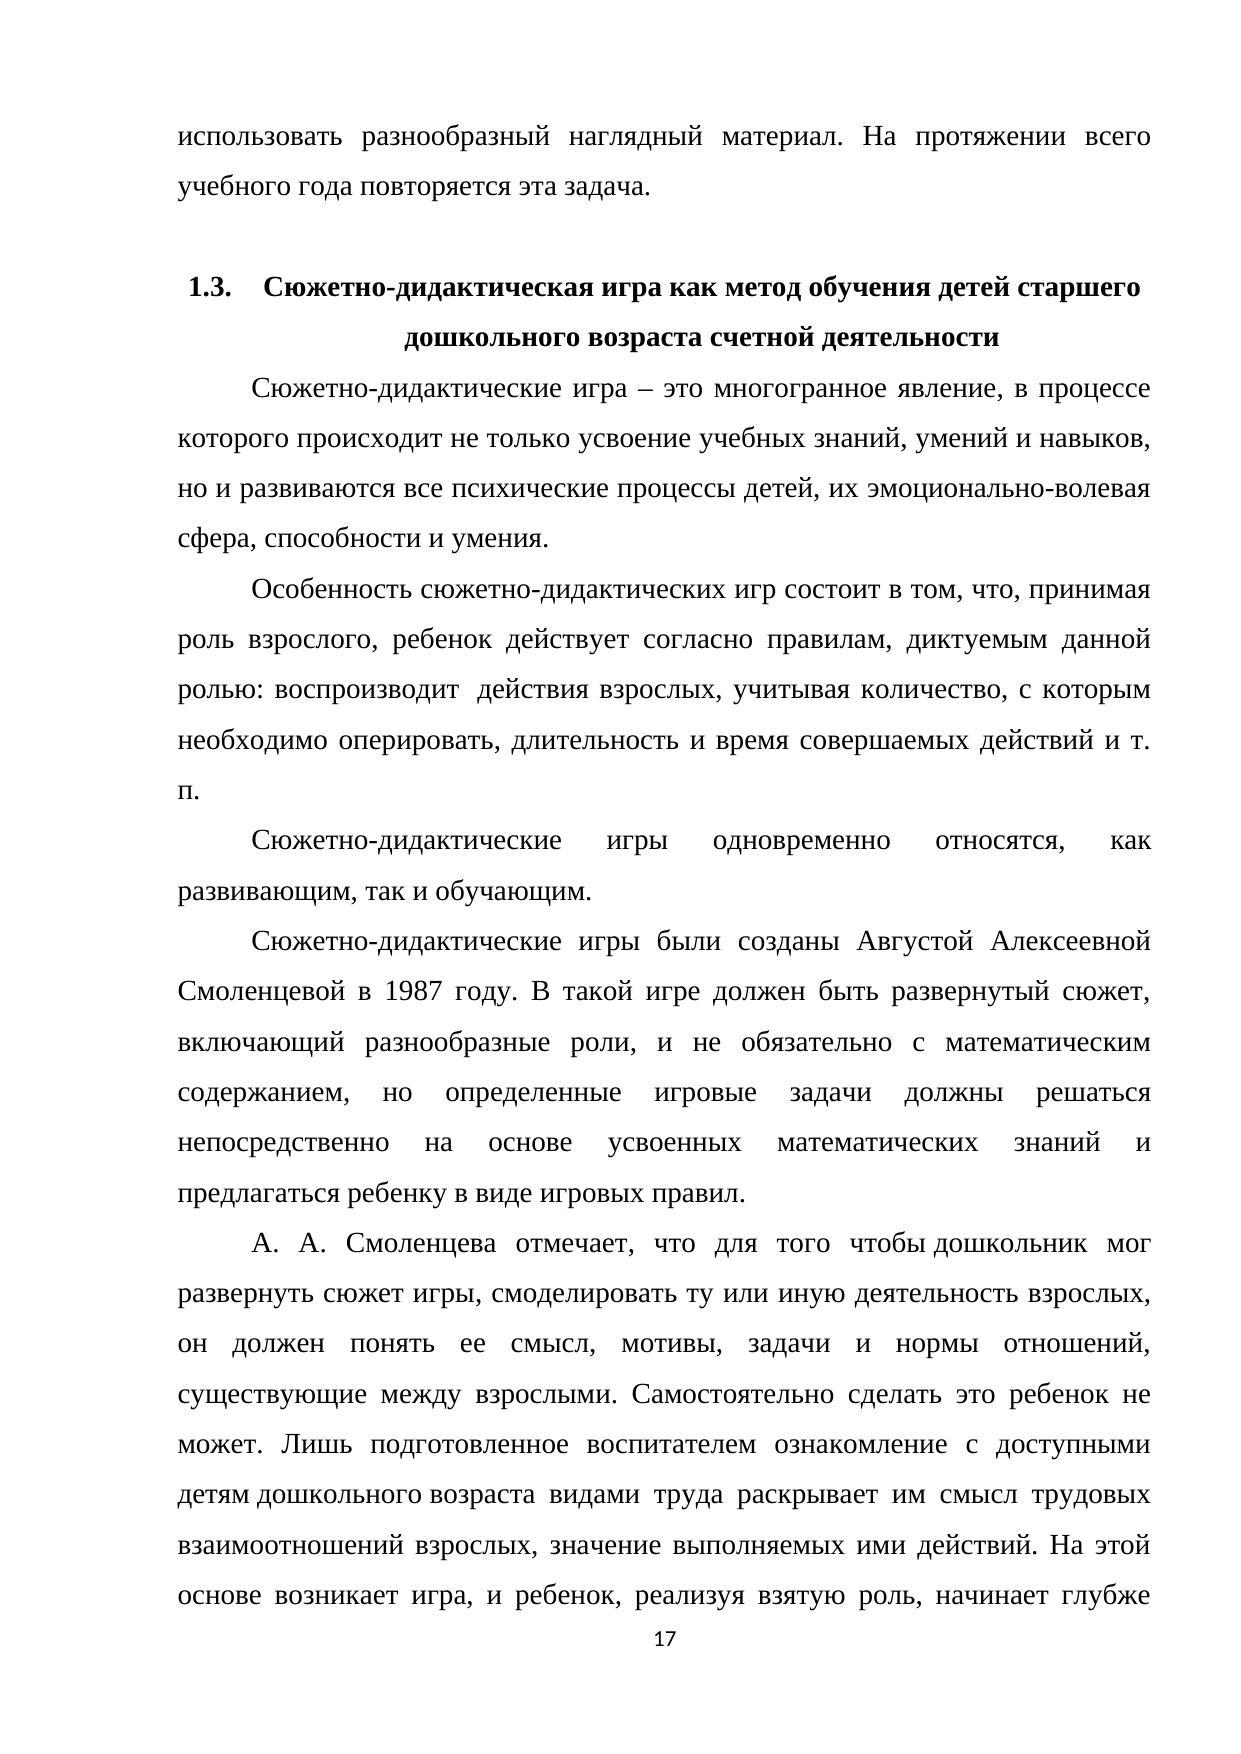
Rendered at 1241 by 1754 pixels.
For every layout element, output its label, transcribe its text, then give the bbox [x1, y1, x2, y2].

list Сюжетно-дидактическая игра как метод обучения детей старшего дошкольного возраста счетной деятельности [177, 269, 1152, 353]
text Особенность сюжетно-дидактических игр состоит в том, что, принимая роль взрослого, ребенок действует согласно правилам, диктуемым данной ролью: воспроизводит действия взрослых, учитывая количество, с которым необходимо оперировать, длительность и время совершаемых действий и т. п. [177, 571, 1152, 806]
text Сюжетно-дидактические игры одновременно относятся, как развивающим, так и обучающим. [177, 822, 1152, 906]
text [177, 118, 1152, 202]
text Сюжетно-дидактические игры были созданы Августой Алексеевной Смоленцевой в 1987 году. В такой игре должен быть развернутый сюжет, включающий разнообразные роли, и не обязательно с математическим содержанием, но определенные игровые задачи должны решаться непосредственно на основе усвоенных математических знаний и предлагаться ребенку в виде игровых правил. [177, 923, 1152, 1208]
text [177, 1225, 1152, 1611]
text Сюжетно-дидактические игра – это многогранное явление, в процессе которого происходит не только усвоение учебных знаний, умений и навыков, но и развиваются все психические процессы детей, их эмоционально-волевая сфера, способности и умения. [177, 370, 1152, 554]
